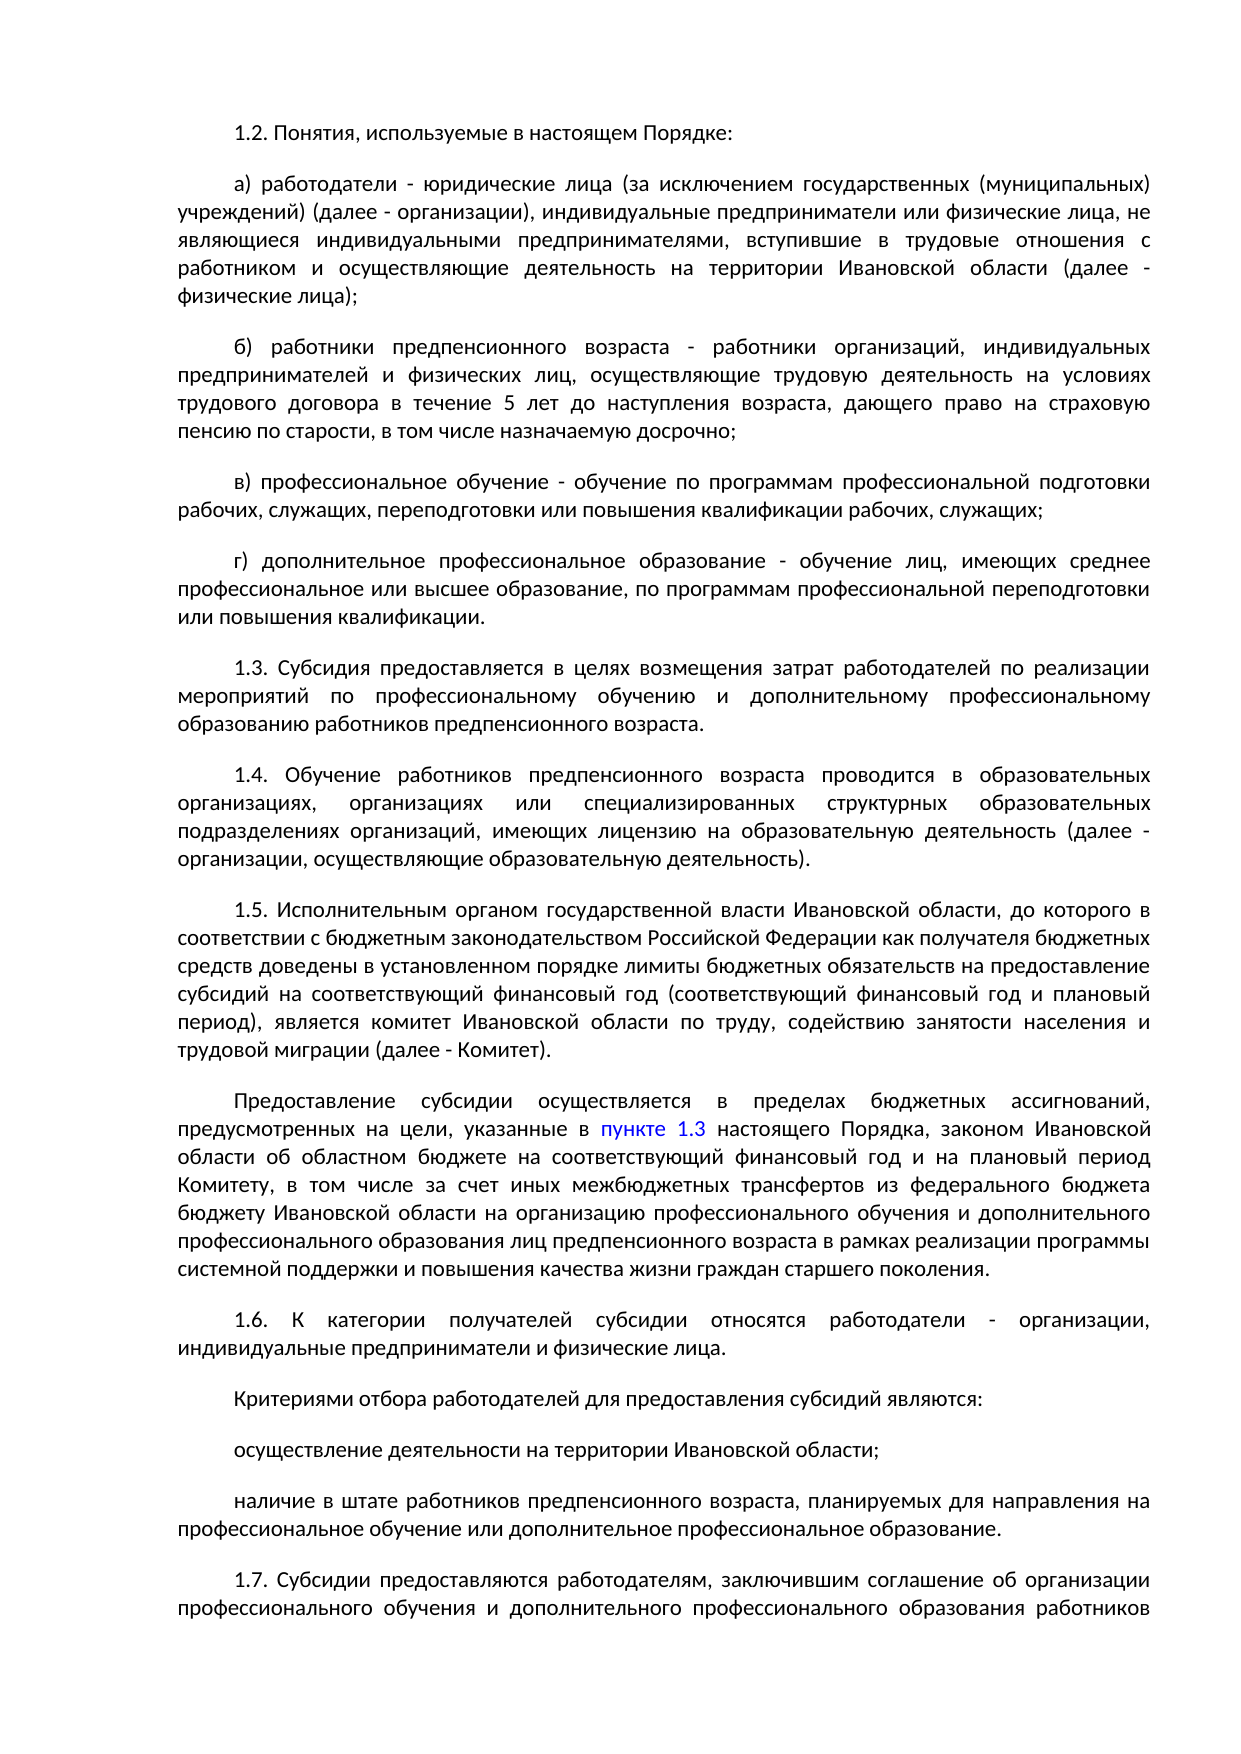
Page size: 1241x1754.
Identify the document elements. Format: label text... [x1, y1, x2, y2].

text 1.6. К категории получателей субсидии относятся работодатели - организации, индивидуальные предприниматели и физические лица. [177, 1305, 1152, 1361]
text 1.5. Исполнительным органом государственной власти Ивановской области, до которого в соответствии с бюджетным законодательством Российской Федерации как получателя бюджетных средств доведены в установленном порядке лимиты бюджетных обязательств на предоставление субсидий на соответствующий финансовый год (соответствующий финансовый год и плановый период), является комитет Ивановской области по труду, содействию занятости населения и трудовой миграции (далее - Комитет). [177, 895, 1152, 1063]
text осуществление деятельности на территории Ивановской области; [177, 1435, 1152, 1463]
text 1.4. Обучение работников предпенсионного возраста проводится в образовательных организациях, организациях или специализированных структурных образовательных подразделениях организаций, имеющих лицензию на образовательную деятельность (далее - организации, осуществляющие образовательную деятельность). [177, 760, 1152, 872]
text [177, 1565, 1152, 1621]
text 1.2. Понятия, используемые в настоящем Порядке: [177, 118, 1152, 146]
text а) работодатели - юридические лица (за исключением государственных (муниципальных) учреждений) (далее - организации), индивидуальные предприниматели или физические лица, не являющиеся индивидуальными предпринимателями, вступившие в трудовые отношения с работником и осуществляющие деятельность на территории Ивановской области (далее - физические лица); [177, 169, 1152, 309]
text Критериями отбора работодателей для предоставления субсидий являются: [177, 1384, 1152, 1412]
text 1.3. Субсидия предоставляется в целях возмещения затрат работодателей по реализации мероприятий по профессиональному обучению и дополнительному профессиональному образованию работников предпенсионного возраста. [177, 653, 1152, 737]
text Предоставление субсидии осуществляется в пределах бюджетных ассигнований, предусмотренных на цели, указанные в пункте 1.3 настоящего Порядка, законом Ивановской области об областном бюджете на соответствующий финансовый год и на плановый период Комитету, в том числе за счет иных межбюджетных трансфертов из федерального бюджета бюджету Ивановской области на организацию профессионального обучения и дополнительного профессионального образования лиц предпенсионного возраста в рамках реализации программы системной поддержки и повышения качества жизни граждан старшего поколения. [177, 1086, 1152, 1282]
text г) дополнительное профессиональное образование - обучение лиц, имеющих среднее профессиональное или высшее образование, по программам профессиональной переподготовки или повышения квалификации. [177, 546, 1152, 630]
text б) работники предпенсионного возраста - работники организаций, индивидуальных предпринимателей и физических лиц, осуществляющие трудовую деятельность на условиях трудового договора в течение 5 лет до наступления возраста, дающего право на страховую пенсию по старости, в том числе назначаемую досрочно; [177, 332, 1152, 444]
text наличие в штате работников предпенсионного возраста, планируемых для направления на профессиональное обучение или дополнительное профессиональное образование. [177, 1486, 1152, 1542]
text в) профессиональное обучение - обучение по программам профессиональной подготовки рабочих, служащих, переподготовки или повышения квалификации рабочих, служащих; [177, 467, 1152, 523]
